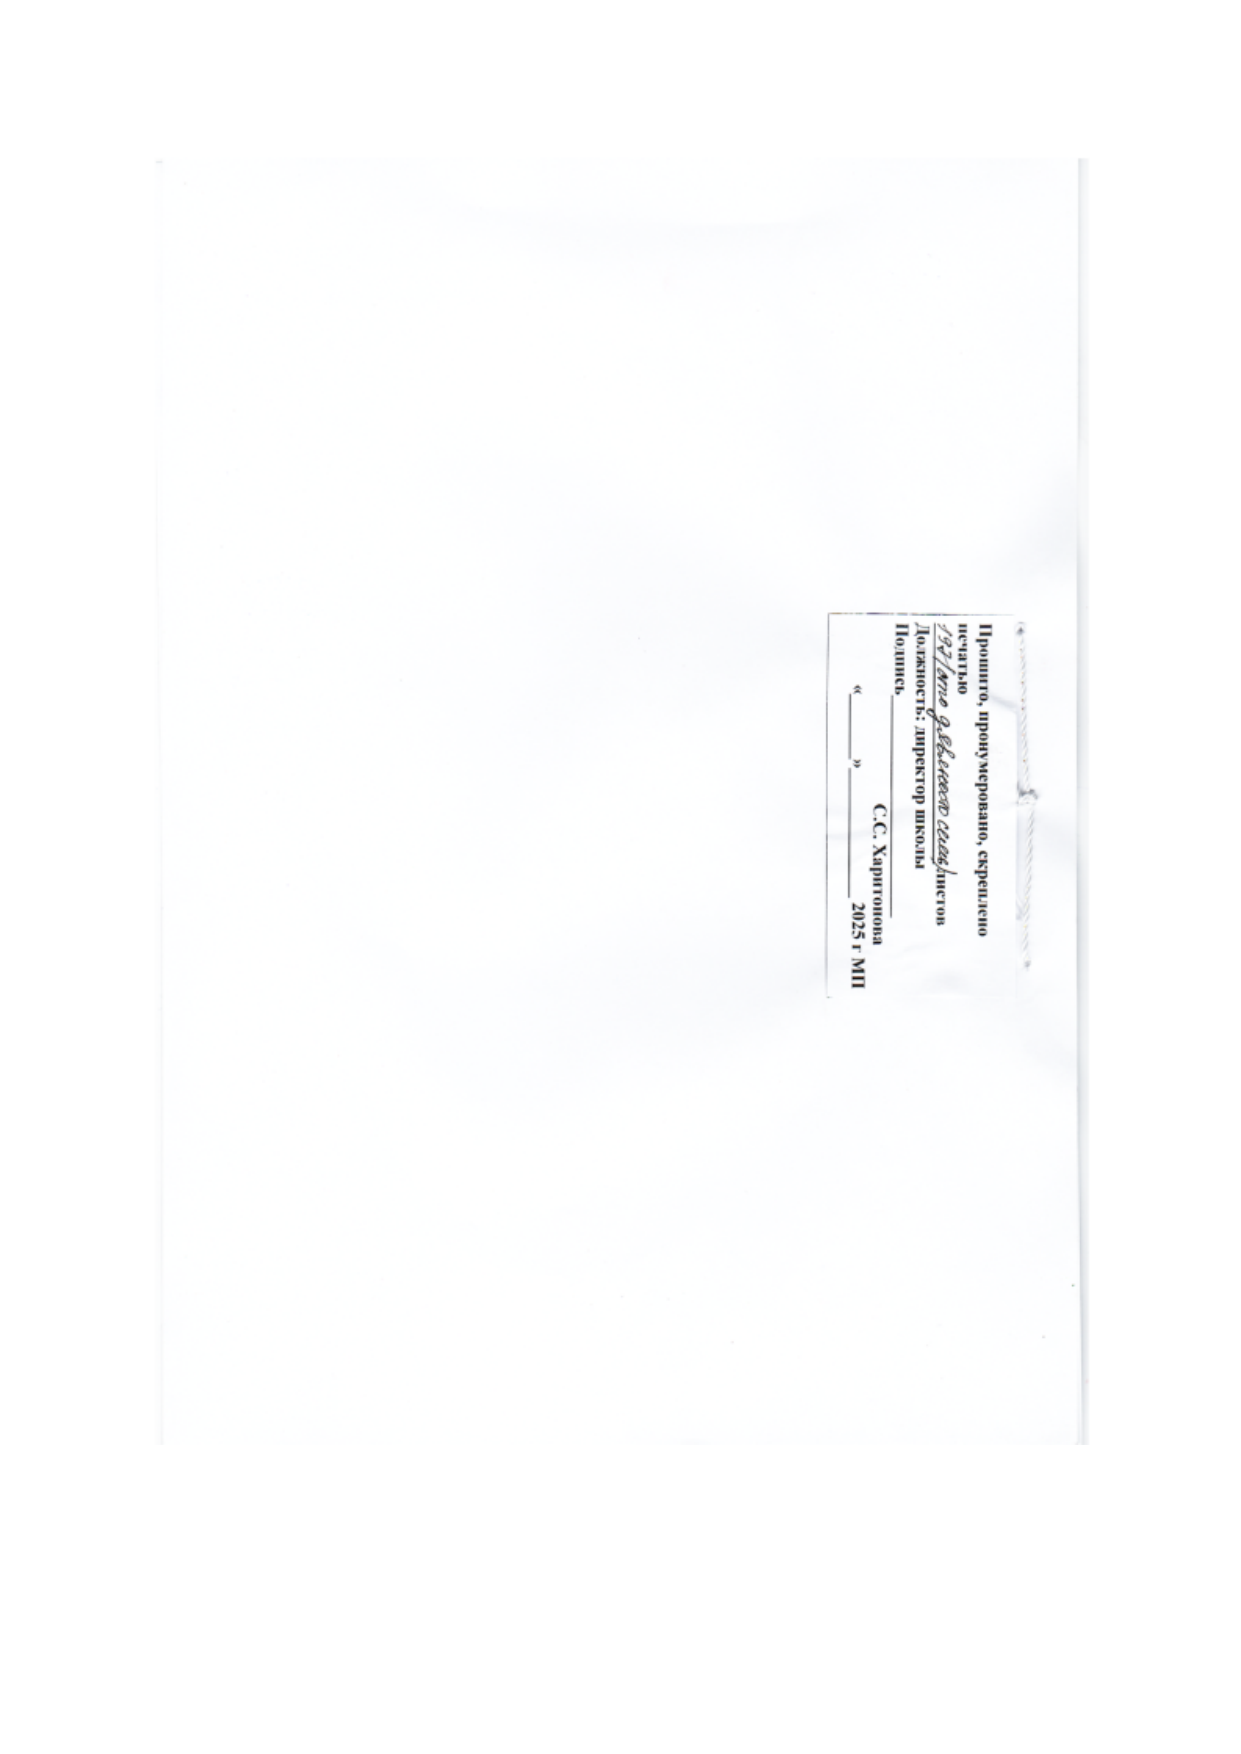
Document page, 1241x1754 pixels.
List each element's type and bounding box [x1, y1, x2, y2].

picture [150, 150, 1091, 1445]
